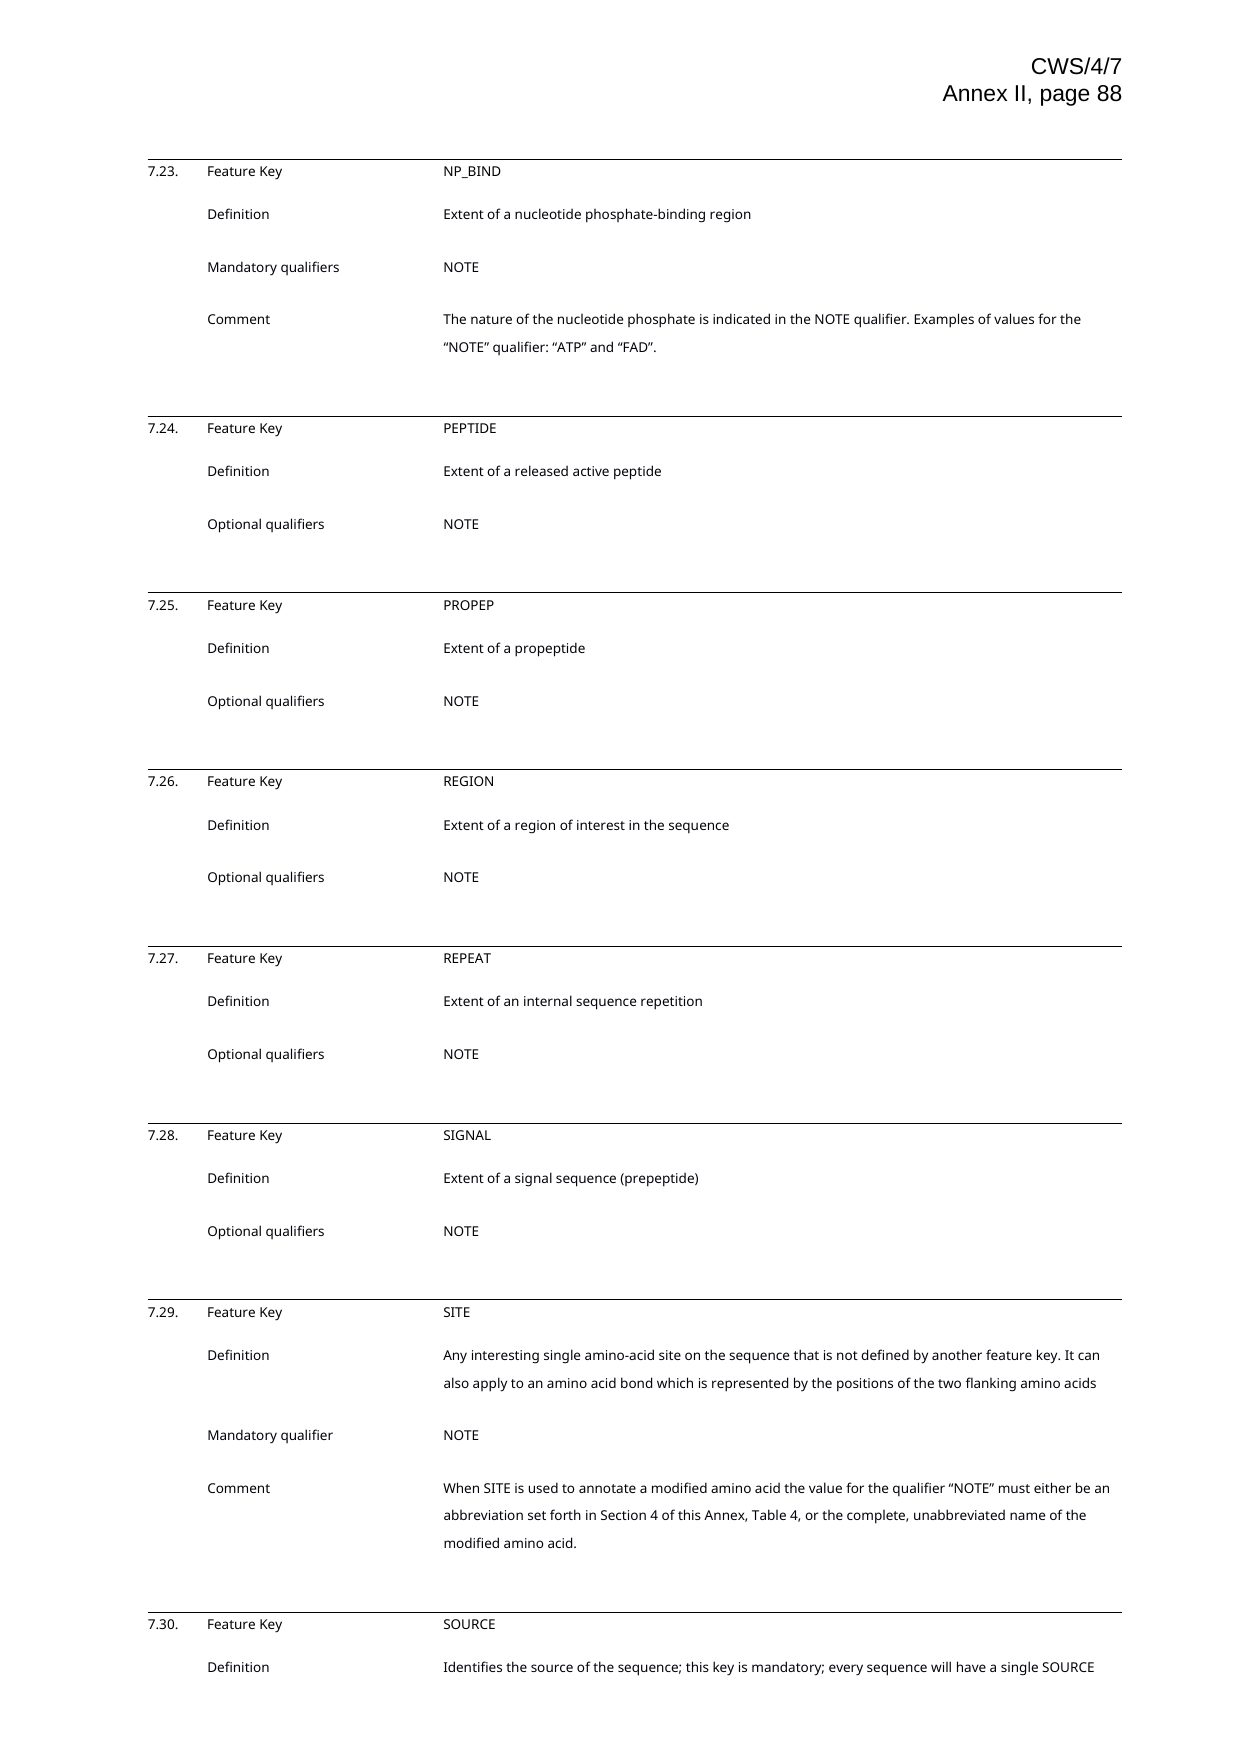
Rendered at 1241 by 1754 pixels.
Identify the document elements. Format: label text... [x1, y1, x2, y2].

text Definition Extent of a region of interest in the sequence [207, 816, 1122, 834]
text Mandatory qualifier NOTE [207, 1426, 1122, 1444]
list 7.25. Feature Key PROPEP [148, 593, 1122, 614]
list 7.29. Feature Key SITE [148, 1300, 1122, 1321]
text Comment The nature of the nucleotide phosphate is indicated in the NOTE qualifier. Examples of values for the “NOTE” qualifier: “ATP” and “FAD”. [207, 310, 1122, 356]
text Comment When SITE is used to annotate a modified amino acid the value for the qualifier “NOTE” must either be an abbreviation set forth in Section 4 of this Annex, Table 4, or the complete, unabbreviated name of the modified amino acid. [207, 1479, 1122, 1552]
text Definition Extent of a signal sequence (prepeptide) [207, 1169, 1122, 1188]
text Optional qualifiers NOTE [207, 1045, 1122, 1063]
list 7.30. Feature Key SOURCE [148, 1613, 1122, 1633]
text Definition Extent of a propeptide [207, 639, 1122, 657]
list 7.27. Feature Key REPEAT [148, 947, 1122, 967]
list 7.26. Feature Key REGION [148, 770, 1122, 791]
text Optional qualifiers NOTE [207, 1222, 1122, 1240]
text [207, 1658, 1122, 1677]
text Definition Extent of a released active peptide [207, 462, 1122, 481]
list 7.28. Feature Key SIGNAL [148, 1124, 1122, 1144]
text Optional qualifiers NOTE [207, 515, 1122, 533]
text Definition Any interesting single amino-acid site on the sequence that is not defined by another feature key. It can also apply to an amino acid bond which is represented by the positions of the two flanking amino acids [207, 1346, 1122, 1392]
text Optional qualifiers NOTE [207, 868, 1122, 887]
text Mandatory qualifiers NOTE [207, 258, 1122, 276]
list 7.23. Feature Key NP_BIND [148, 160, 1122, 180]
text Definition Extent of an internal sequence repetition [207, 992, 1122, 1011]
list 7.24. Feature Key PEPTIDE [148, 417, 1122, 437]
text Optional qualifiers NOTE [207, 691, 1122, 710]
text Definition Extent of a nucleotide phosphate-binding region [207, 205, 1122, 223]
